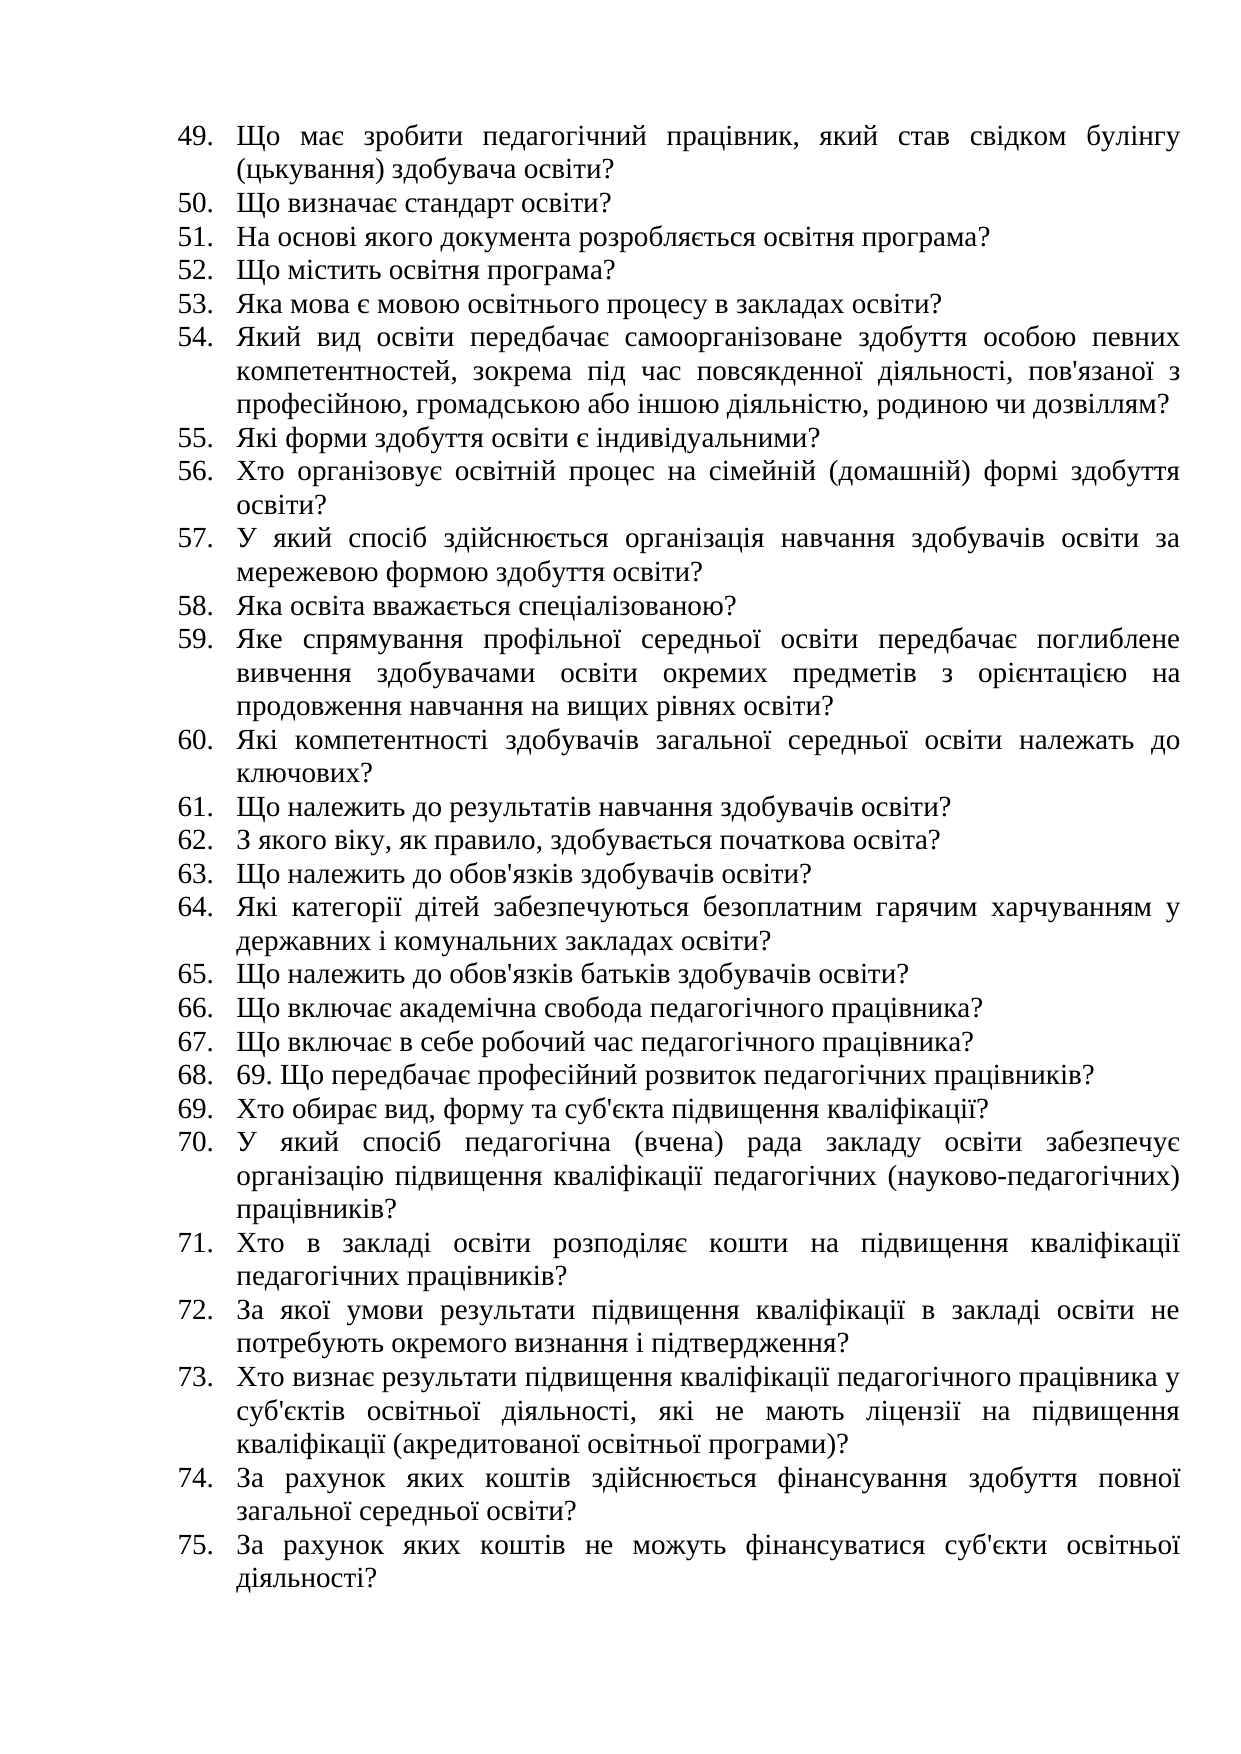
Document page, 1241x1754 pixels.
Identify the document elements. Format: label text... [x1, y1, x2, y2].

list Що включає в себе робочий час педагогічного працівника? [177, 1024, 1181, 1057]
list У який спосіб здійснюється організація навчання здобувачів освіти за мережевою формою здобуття освіти? [177, 521, 1181, 588]
list Що визначає стандарт освіти? [177, 185, 1181, 219]
list Які компетентності здобувачів загальної середньої освіти належать до ключових? [177, 722, 1181, 789]
list Яка мова є мовою освітнього процесу в закладах освіти? [177, 286, 1181, 319]
list Що належить до обов'язків батьків здобувачів освіти? [177, 957, 1181, 990]
list Хто визнає результати підвищення кваліфікації педагогічного працівника у суб'єктів освітньої діяльності, які не мають ліцензії на підвищення кваліфікації (акредитованої освітньої програми)? [177, 1359, 1181, 1460]
list Хто в закладі освіти розподіляє кошти на підвищення кваліфікації педагогічних працівників? [177, 1225, 1181, 1292]
list Що має зробити педагогічний працівник, який став свідком булінгу (цькування) здобувача освіти? [177, 118, 1181, 185]
list Хто обирає вид, форму та суб'єкта підвищення кваліфікації? [177, 1091, 1181, 1124]
list З якого віку, як правило, здобувається початкова освіта? [177, 822, 1181, 856]
list 69. Що передбачає професійний розвиток педагогічних працівників? [177, 1057, 1181, 1091]
list Яке спрямування профільної середньої освіти передбачає поглиблене вивчення здобувачами освіти окремих предметів з орієнтацією на продовження навчання на вищих рівнях освіти? [177, 621, 1181, 722]
list Що належить до результатів навчання здобувачів освіти? [177, 789, 1181, 822]
list Що належить до обов'язків здобувачів освіти? [177, 856, 1181, 889]
list На основі якого документа розробляється освітня програма? [177, 219, 1181, 252]
list За рахунок яких коштів не можуть фінансуватися суб'єкти освітньої діяльності? [177, 1527, 1181, 1594]
list Яка освіта вважається спеціалізованою? [177, 588, 1181, 621]
list За якої умови результати підвищення кваліфікації в закладі освіти не потребують окремого визнання і підтвердження? [177, 1292, 1181, 1359]
list Який вид освіти передбачає самоорганізоване здобуття особою певних компетентностей, зокрема під час повсякденної діяльності, пов'язаної з професійною, громадською або іншою діяльністю, родиною чи дозвіллям? [177, 319, 1181, 420]
list Що включає академічна свобода педагогічного працівника? [177, 990, 1181, 1024]
list У який спосіб педагогічна (вчена) рада закладу освіти забезпечує організацію підвищення кваліфікації педагогічних (науково-педагогічних) працівників? [177, 1124, 1181, 1225]
list Які форми здобуття освіти є індивідуальними? [177, 420, 1181, 453]
list За рахунок яких коштів здійснюється фінансування здобуття повної загальної середньої освіти? [177, 1460, 1181, 1527]
list Хто організовує освітній процес на сімейній (домашній) формі здобуття освіти? [177, 453, 1181, 521]
list Які категорії дітей забезпечуються безоплатним гарячим харчуванням у державних і комунальних закладах освіти? [177, 889, 1181, 957]
list Що містить освітня програма? [177, 252, 1181, 286]
